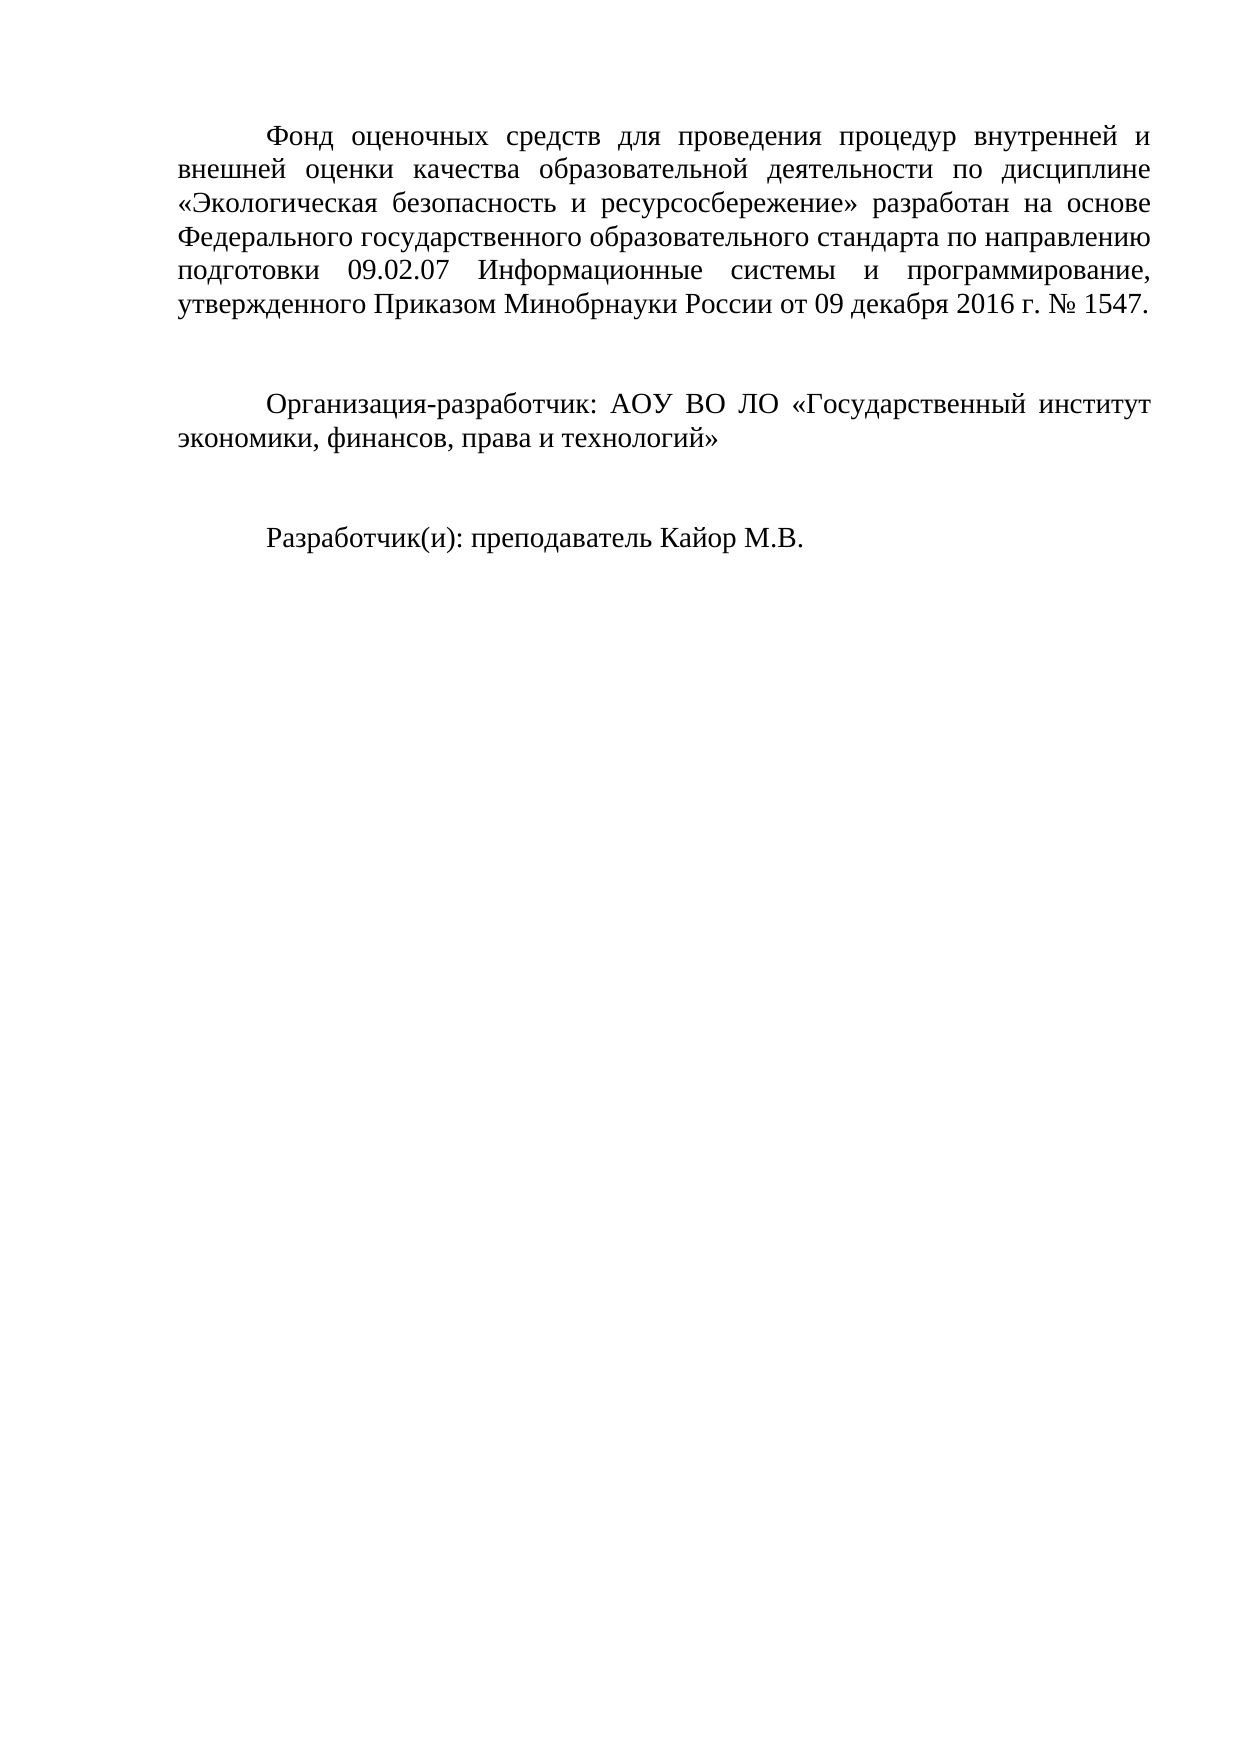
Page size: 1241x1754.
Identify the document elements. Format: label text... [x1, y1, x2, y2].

text Организация-разработчик: АОУ ВО ЛО «Государственный институт экономики, финансов, права и технологий» [177, 386, 1152, 453]
text Фонд оценочных средств для проведения процедур внутренней и внешней оценки качества образовательной деятельности по дисциплине «Экологическая безопасность и ресурсосбережение» разработан на основе Федерального государственного образовательного стандарта по направлению подготовки 09.02.07 Информационные системы и программирование, утвержденного Приказом Минобрнауки России от 09 декабря 2016 г. № 1547. [177, 118, 1152, 319]
text Разработчик(и): преподаватель Кайор М.В. [177, 521, 1152, 554]
